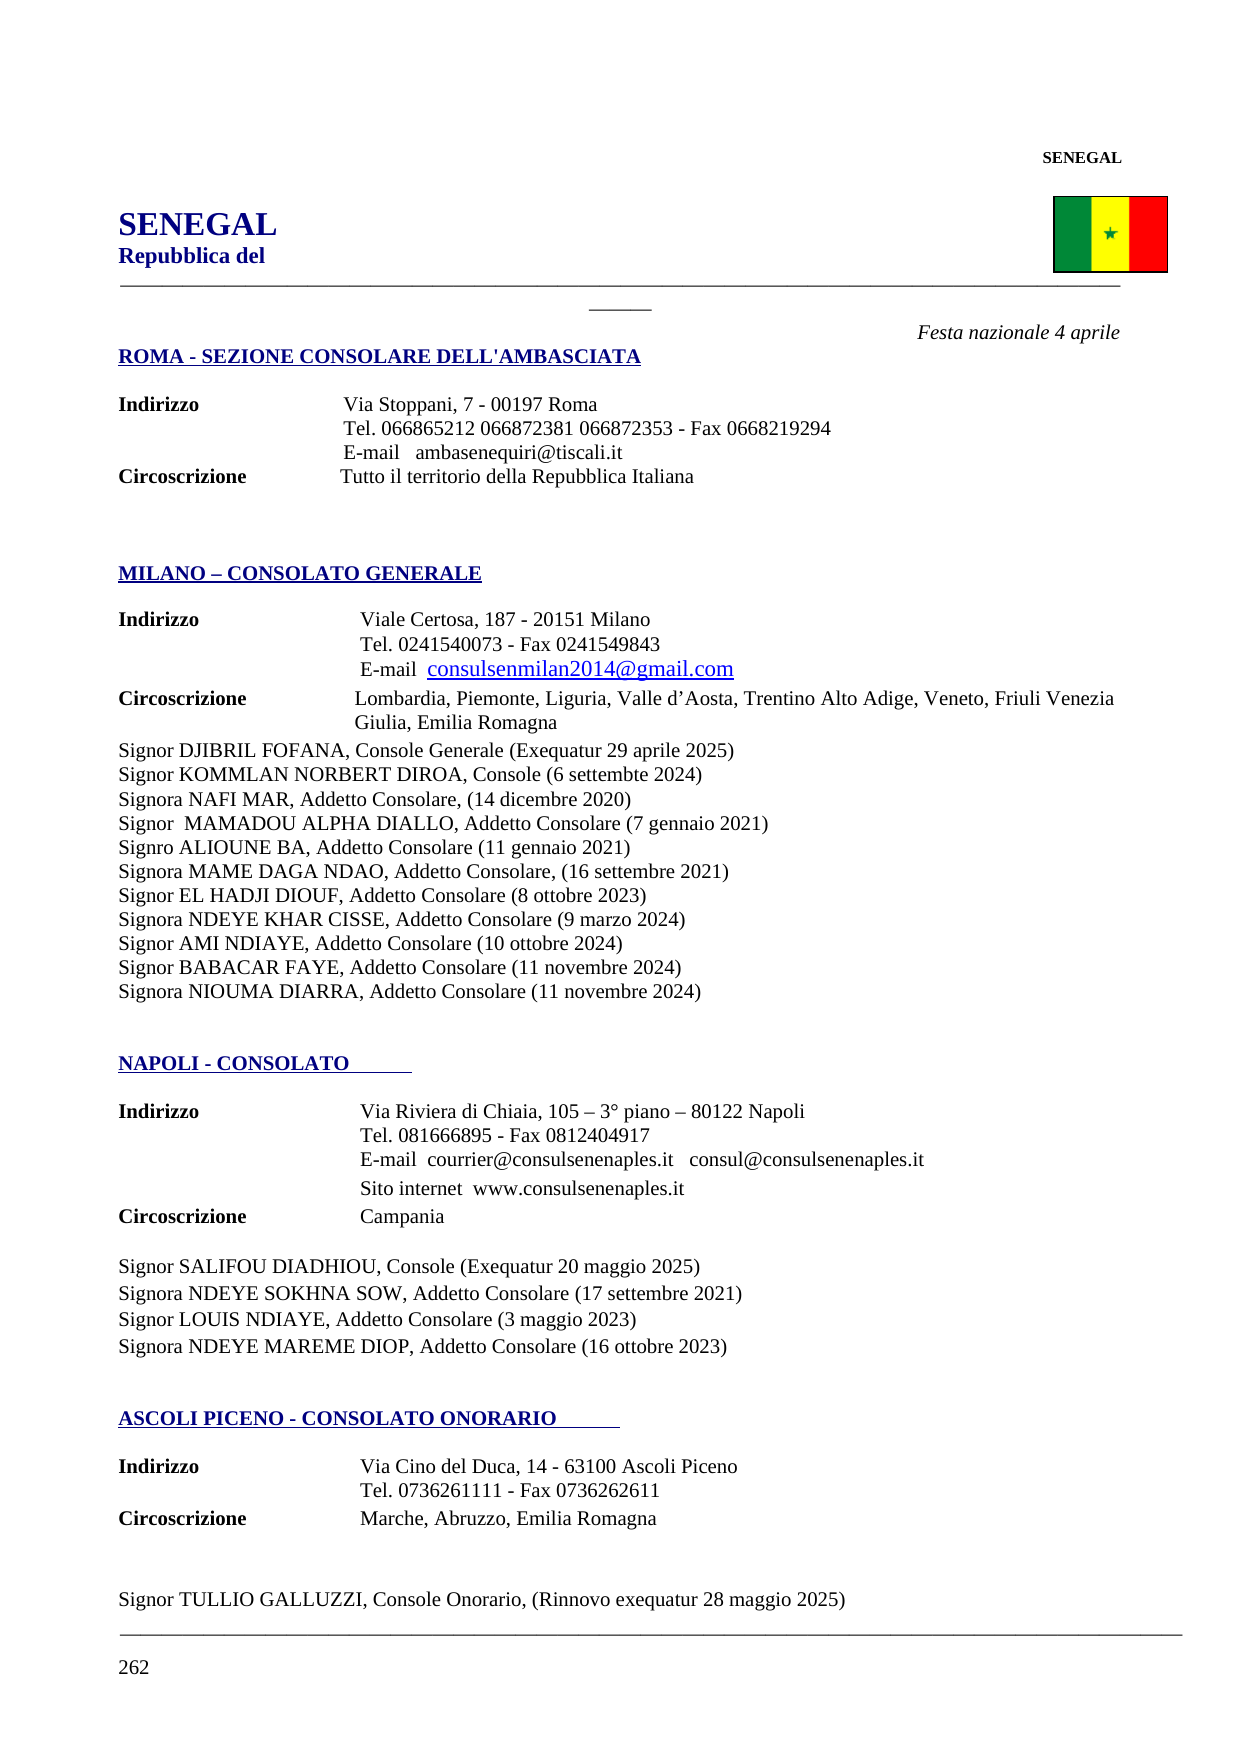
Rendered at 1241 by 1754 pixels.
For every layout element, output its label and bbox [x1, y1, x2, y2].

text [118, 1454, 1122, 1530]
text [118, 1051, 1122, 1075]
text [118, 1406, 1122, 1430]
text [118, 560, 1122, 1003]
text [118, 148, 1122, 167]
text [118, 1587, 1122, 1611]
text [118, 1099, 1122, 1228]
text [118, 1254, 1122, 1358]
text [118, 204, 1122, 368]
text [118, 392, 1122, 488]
picture [1055, 197, 1167, 271]
